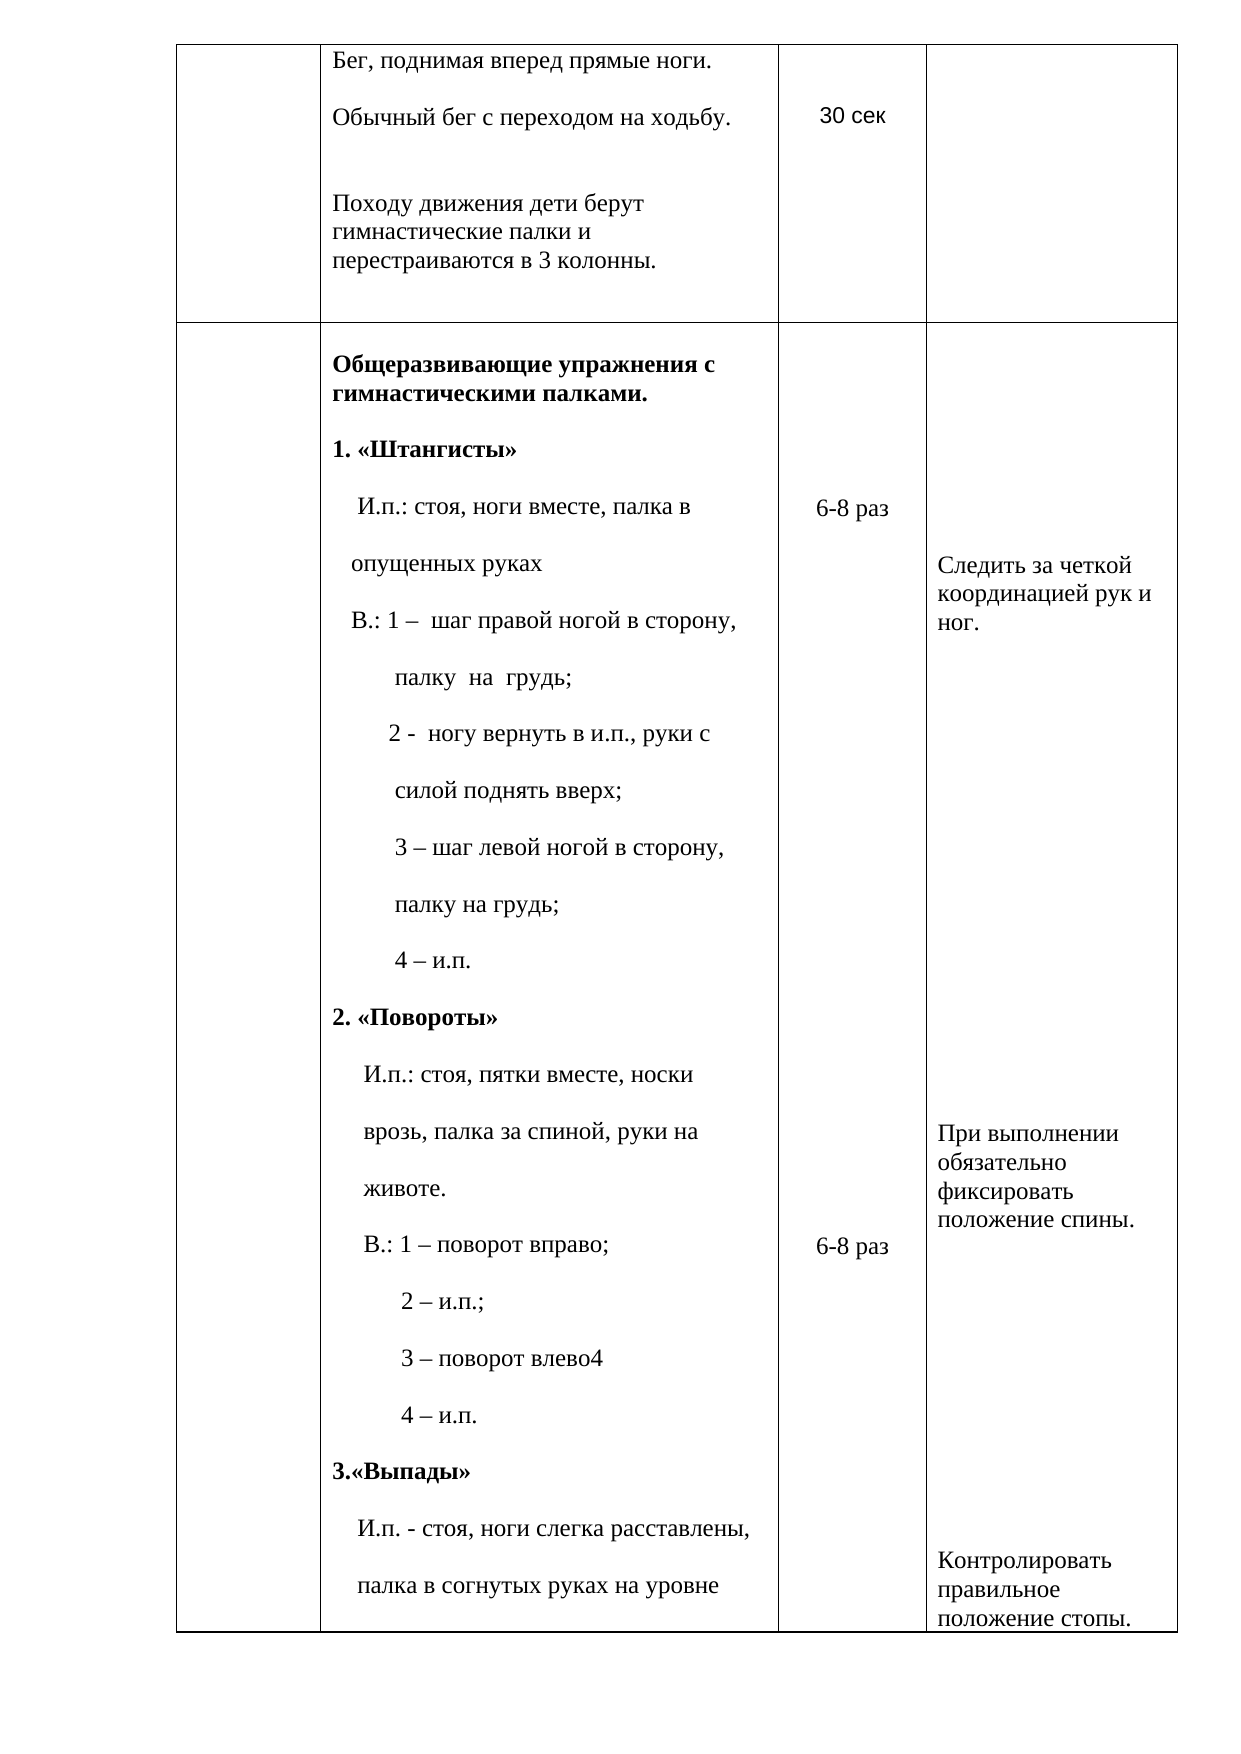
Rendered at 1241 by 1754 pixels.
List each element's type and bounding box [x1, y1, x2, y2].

table_cell [779, 323, 926, 1631]
table_cell [927, 45, 1177, 322]
table_cell [321, 323, 778, 1631]
table_cell [321, 45, 778, 322]
table_cell [779, 45, 926, 322]
table_cell [177, 45, 320, 322]
table_cell [927, 323, 1177, 1631]
table_cell [177, 323, 320, 1631]
